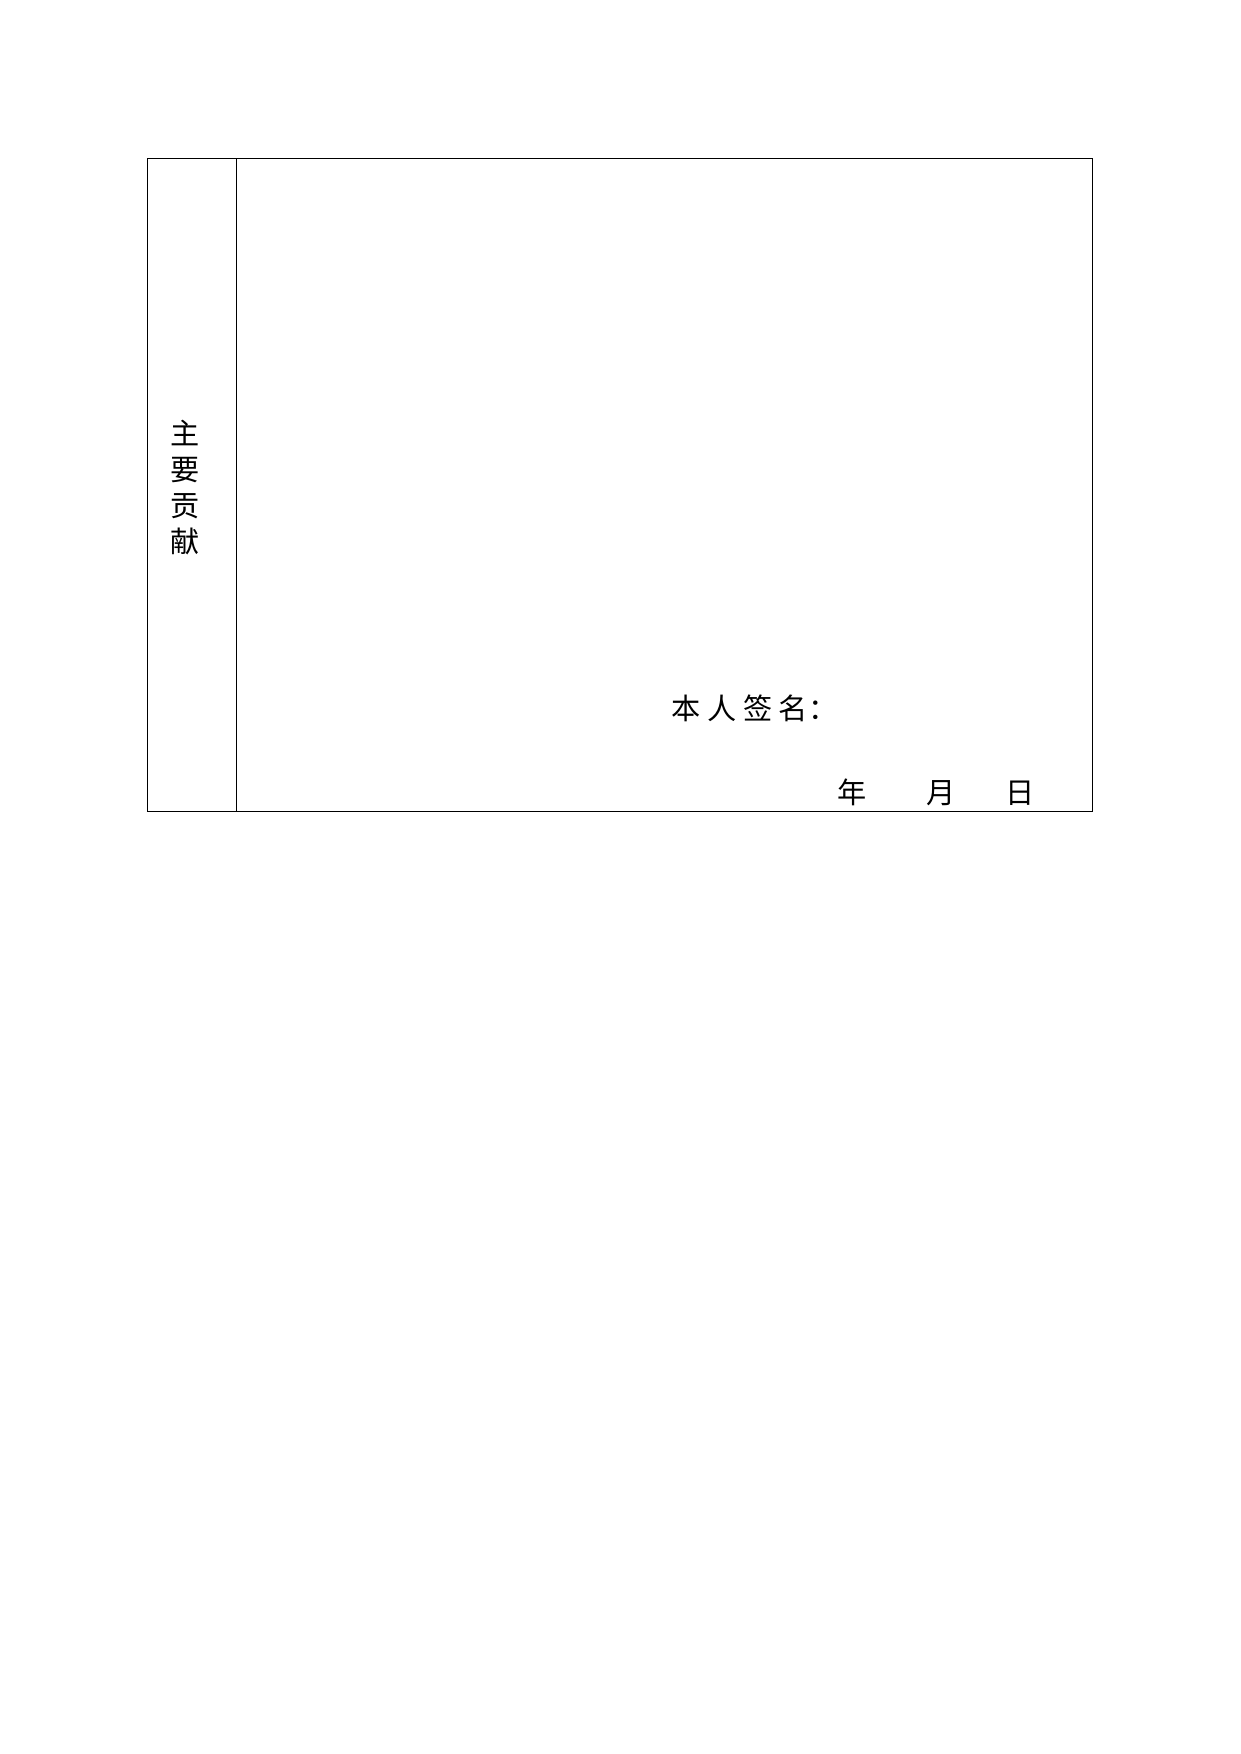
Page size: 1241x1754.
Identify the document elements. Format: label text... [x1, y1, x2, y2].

table_cell 本 人 签 名： 年 月 日 [237, 159, 1092, 811]
table_cell 主 要 贡 献 [148, 159, 236, 811]
